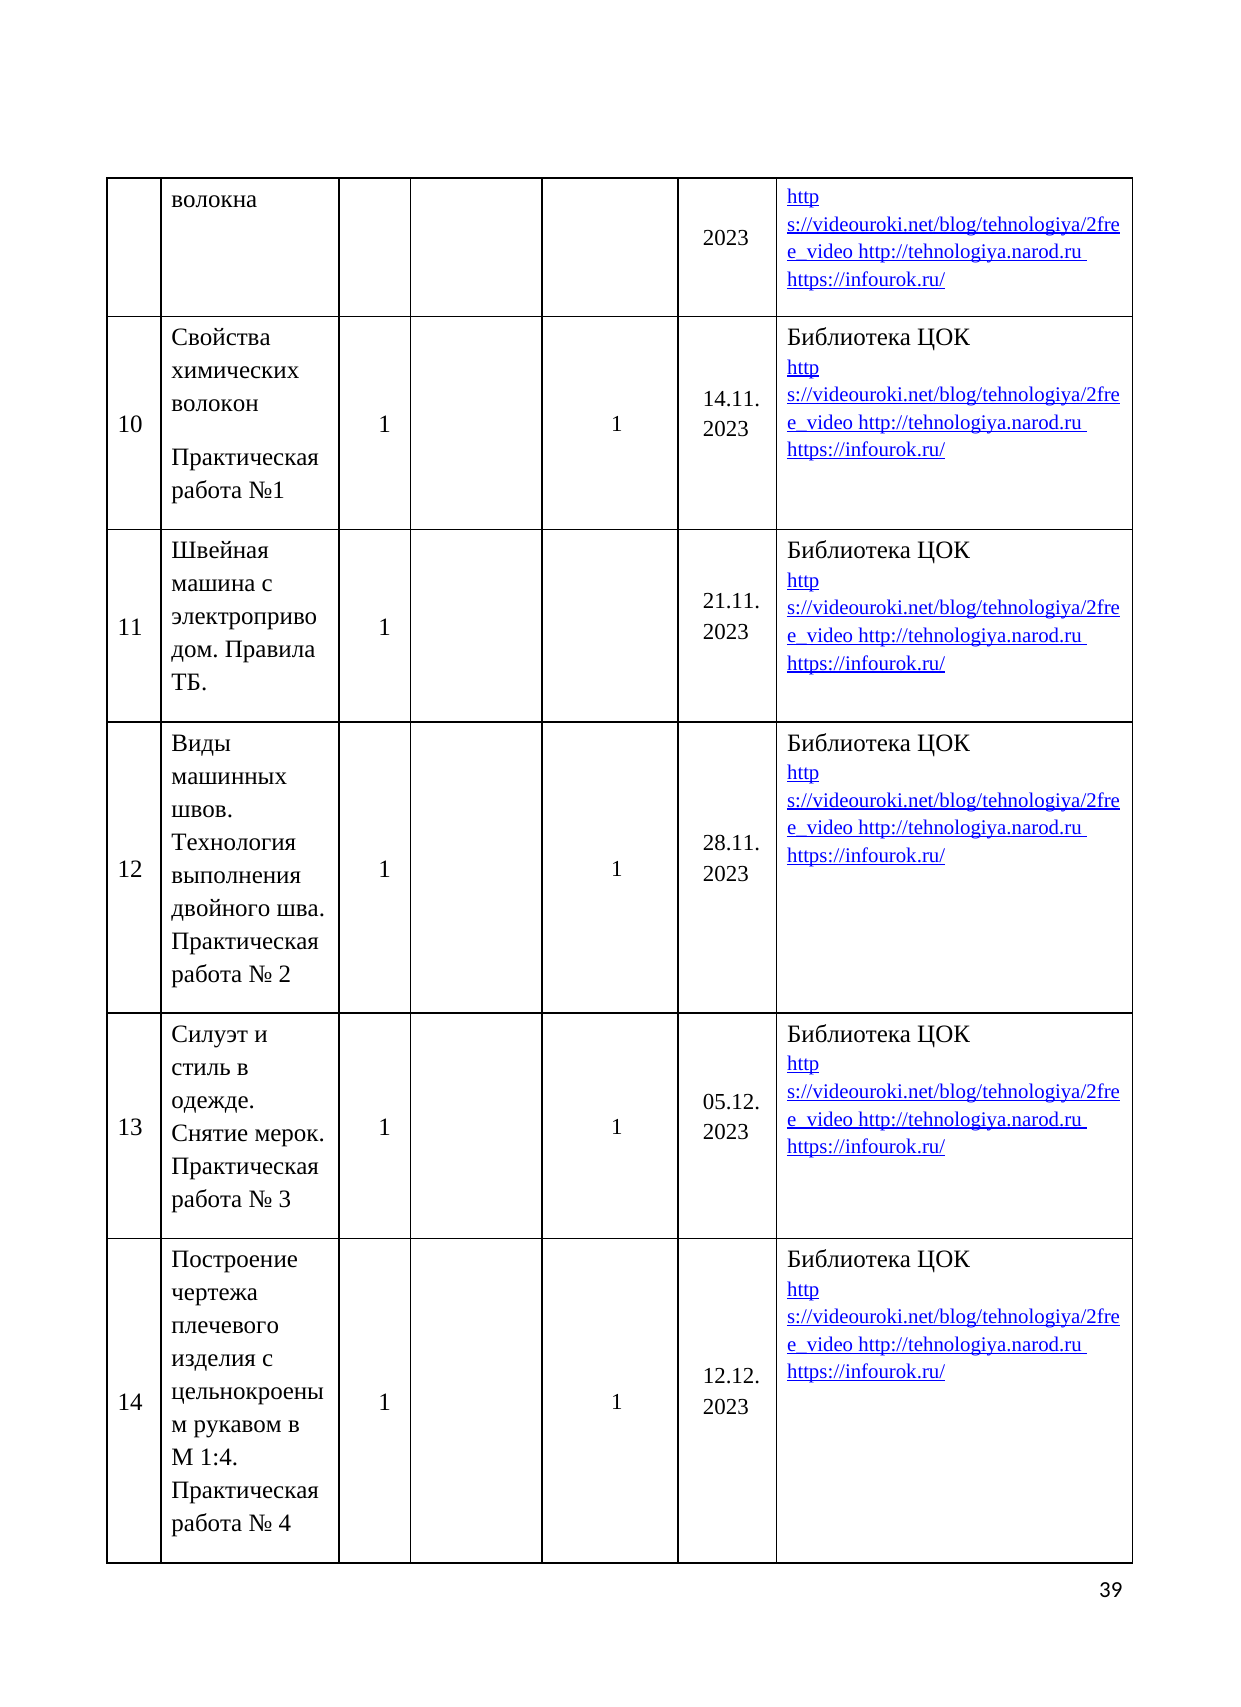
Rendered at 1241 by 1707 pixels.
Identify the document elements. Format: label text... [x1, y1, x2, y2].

table_cell 28.11.2023 [679, 723, 776, 1012]
table_cell 14 [108, 1239, 160, 1562]
table_cell 1 [340, 317, 410, 529]
table_cell Химически волокна [162, 179, 338, 316]
table_cell 14.11.2023 [679, 317, 776, 529]
table_cell [411, 1014, 541, 1238]
table_cell [411, 179, 541, 316]
table_cell Библиотека ЦОК https://videouroki.net/blog/tehnologiya/2free_video http://tehnologiya.narod.ru https://infourok.ru/ [777, 1014, 1132, 1238]
table_cell 1 [340, 1014, 410, 1238]
table_cell 12.12.2023 [679, 1239, 776, 1562]
table_cell 10 [108, 317, 160, 529]
table_cell 05.12.2023 [679, 1014, 776, 1238]
table_cell [411, 1239, 541, 1562]
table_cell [777, 317, 1132, 529]
table_cell Свойства химических волокон Практическая работа №1 [162, 317, 338, 529]
table_cell 07.11.2023 [679, 179, 776, 316]
table_cell 1 [543, 1239, 677, 1562]
table_cell 1 [340, 179, 410, 316]
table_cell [777, 179, 1132, 316]
table_cell 1 [543, 1014, 677, 1238]
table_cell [777, 1239, 1132, 1562]
table_cell [543, 179, 677, 316]
table_cell 9 [108, 179, 160, 316]
table_cell Построение чертежа плечевого изделия с цельнокроеным рукавом в М 1:4. Практическая работа № 4 [162, 1239, 338, 1562]
table_cell 21.11.2023 [679, 530, 776, 721]
table_cell [411, 317, 541, 529]
table_cell 1 [340, 723, 410, 1012]
table_cell 13 [108, 1014, 160, 1238]
table_cell Силуэт и стиль в одежде. Снятие мерок. Практическая работа № 3 [162, 1014, 338, 1238]
table_cell 1 [543, 723, 677, 1012]
table_cell [411, 530, 541, 721]
table_cell Библиотека ЦОК https://videouroki.net/blog/tehnologiya/2free_video http://tehnologiya.narod.ru https://infourok.ru/ [777, 530, 1132, 721]
table_cell 11 [108, 530, 160, 721]
table_cell [411, 723, 541, 1012]
table_cell Библиотека ЦОК https://videouroki.net/blog/tehnologiya/2free_video http://tehnologiya.narod.ru https://infourok.ru/ [777, 723, 1132, 1012]
table_cell Швейная машина с электроприводом. Правила ТБ. [162, 530, 338, 721]
table_cell 1 [340, 530, 410, 721]
table_cell 1 [543, 317, 677, 529]
table_cell 1 [340, 1239, 410, 1562]
table_cell [543, 530, 677, 721]
table_cell 12 [108, 723, 160, 1012]
table_cell Виды машинных швов. Технология выполнения двойного шва. Практическая работа № 2 [162, 723, 338, 1012]
